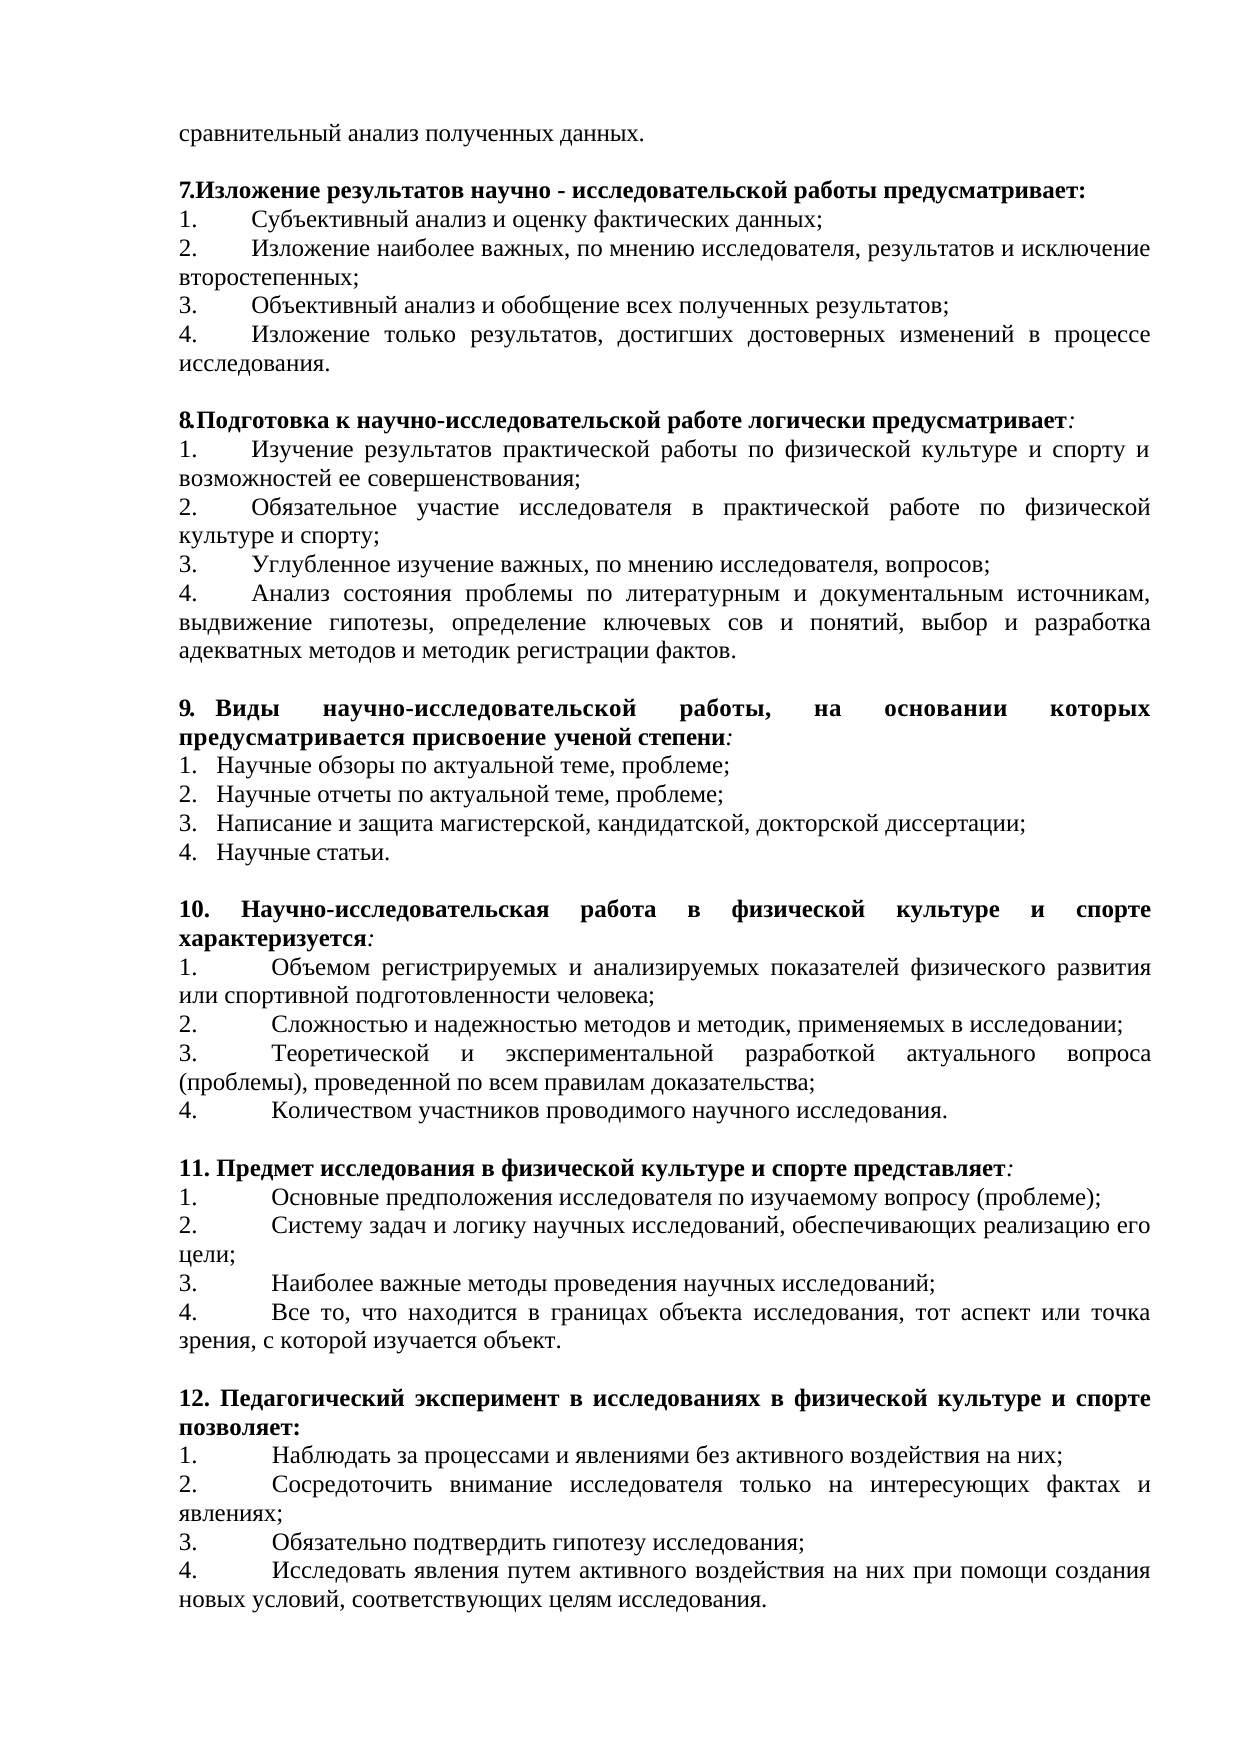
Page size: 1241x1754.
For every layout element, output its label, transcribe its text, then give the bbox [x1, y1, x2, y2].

list Все то, что находится в границах объекта исследования, тот аспект или точка зрения, с которой изучается объект. [179, 1297, 1152, 1354]
list Объективный анализ и обобщение всех полученных результатов; [179, 291, 1152, 319]
text 12. Педагогический эксперимент в исследованиях в физической культуре и спорте позволяет: [179, 1383, 1152, 1441]
text 10. Научно-исследовательская работа в физической культуре и спорте характеризуется: [179, 894, 1152, 952]
list Изложение только результатов, достигших достоверных изменений в процессе исследования. [179, 319, 1152, 377]
list Научные обзоры по актуальной теме, проблеме; [179, 751, 1152, 779]
text 11. Предмет исследования в физической культуре и спорте представляет: [179, 1153, 1152, 1182]
list Сложностью и надежностью методов и методик, применяемых в исследовании; [179, 1009, 1152, 1038]
list Научные статьи. [179, 837, 1152, 866]
list Наблюдать за процессами и явлениями без активного воздействия на них; [179, 1441, 1152, 1469]
list Исследовать явления путем активного воздействия на них при помощи создания новых условий, соответствующих целям исследования. [179, 1556, 1152, 1613]
list Основные предположения исследователя по изучаемому вопросу (проблеме); [179, 1182, 1152, 1211]
list Анализ состояния проблемы по литературным и документальным источникам, выдвижение гипотезы, определение ключевых сов и понятий, выбор и разработка адекватных методов и методик регистрации фактов. [179, 578, 1152, 664]
list Изложение наиболее важных, по мнению исследователя, результатов и исключение второстепенных; [179, 233, 1152, 291]
text 7.Изложение результатов научно - исследовательской работы предусматривает: [179, 176, 1152, 204]
list Наиболее важные методы проведения научных исследований; [179, 1268, 1152, 1297]
list Изучение результатов практической работы по физической культуре и спорту и возможностей ее совершенствования; [179, 434, 1152, 492]
list Научные отчеты по актуальной теме, проблеме; [179, 779, 1152, 808]
list Объемом регистрируемых и анализируемых показателей физического развития или спортивной подготовленности человека; [179, 952, 1152, 1009]
list Написание и защита магистерской, кандидатской, докторской диссертации; [179, 808, 1152, 837]
text 9. Виды научно-исследовательской работы, на основании которых предусматривается присвоение ученой степени: [179, 693, 1152, 751]
list Систему задач и логику научных исследований, обеспечивающих реализацию его цели; [179, 1211, 1152, 1268]
list Углубленное изучение важных, по мнению исследователя, вопросов; [179, 549, 1152, 578]
list Субъективный анализ и оценку фактических данных; [179, 204, 1152, 233]
list Количеством участников проводимого научного исследования. [179, 1096, 1152, 1124]
text 8. Подготовка к научно-исследовательской работе логически предусматривает: [179, 406, 1152, 434]
list Обязательное участие исследователя в практической работе по физической культуре и спорту; [179, 492, 1152, 549]
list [179, 118, 1152, 147]
list Обязательно подтвердить гипотезу исследования; [179, 1527, 1152, 1556]
list Теоретической и экспериментальной разработкой актуального вопроса (проблемы), проведенной по всем правилам доказательства; [179, 1038, 1152, 1096]
list Сосредоточить внимание исследователя только на интересующих фактах и явлениях; [179, 1469, 1152, 1527]
